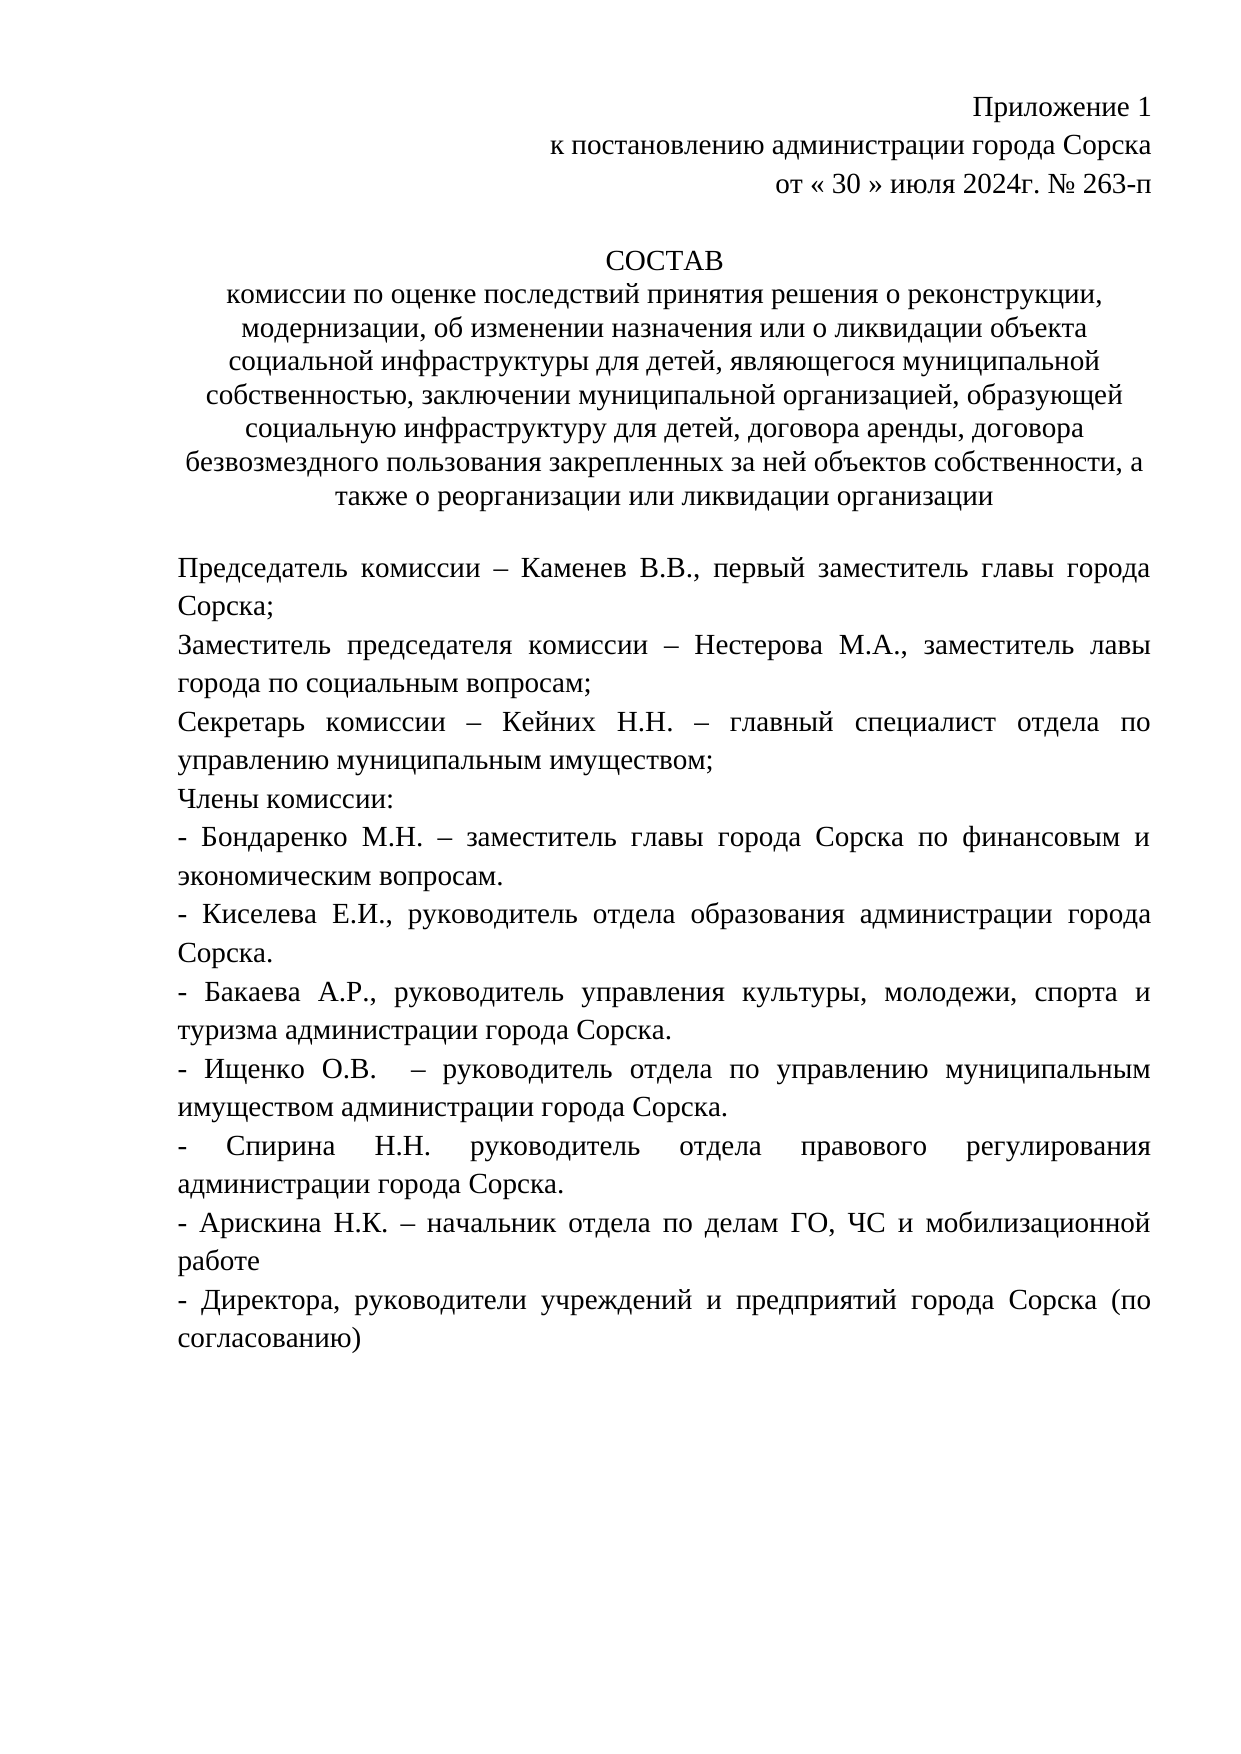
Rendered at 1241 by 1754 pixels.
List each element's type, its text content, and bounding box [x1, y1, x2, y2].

text СОСТАВ [177, 243, 1152, 276]
text - Арискина Н.К. – начальник отдела по делам ГО, ЧС и мобилизационной работе [177, 1205, 1152, 1277]
text к постановлению администрации города Сорска [177, 127, 1152, 161]
text - Бондаренко М.Н. – заместитель главы города Сорска по финансовым и экономическим вопросам. [177, 819, 1152, 892]
text - Ищенко О.В. – руководитель отдела по управлению муниципальным имуществом администрации города Сорска. [177, 1051, 1152, 1123]
text Заместитель председателя комиссии – Нестерова М.А., заместитель лавы города по социальным вопросам; [177, 627, 1152, 699]
text Приложение 1 [177, 89, 1152, 122]
text - Киселева Е.И., руководитель отдела образования администрации города Сорска. [177, 897, 1152, 969]
text - Спирина Н.Н. руководитель отдела правового регулирования администрации города Сорска. [177, 1128, 1152, 1200]
text от « 30 » июля 2024г. № 263-п [177, 166, 1152, 199]
text Председатель комиссии – Каменев В.В., первый заместитель главы города Сорска; [177, 550, 1152, 622]
text комиссии по оценке последствий принятия решения о реконструкции, модернизации, об изменении назначения или о ликвидации объекта социальной инфраструктуры для детей, являющегося муниципальной собственностью, заключении муниципальной организацией, образующей социальную инфраструктуру для детей, договора аренды, договора безвозмездного пользования закрепленных за ней объектов собственности, а также о реорганизации или ликвидации организации [177, 276, 1152, 511]
text - Директора, руководители учреждений и предприятий города Сорска (по согласованию) [177, 1282, 1152, 1354]
text Члены комиссии: [177, 781, 1152, 814]
text - Бакаева А.Р., руководитель управления культуры, молодежи, спорта и туризма администрации города Сорска. [177, 974, 1152, 1046]
text Секретарь комиссии – Кейних Н.Н. – главный специалист отдела по управлению муниципальным имуществом; [177, 704, 1152, 776]
